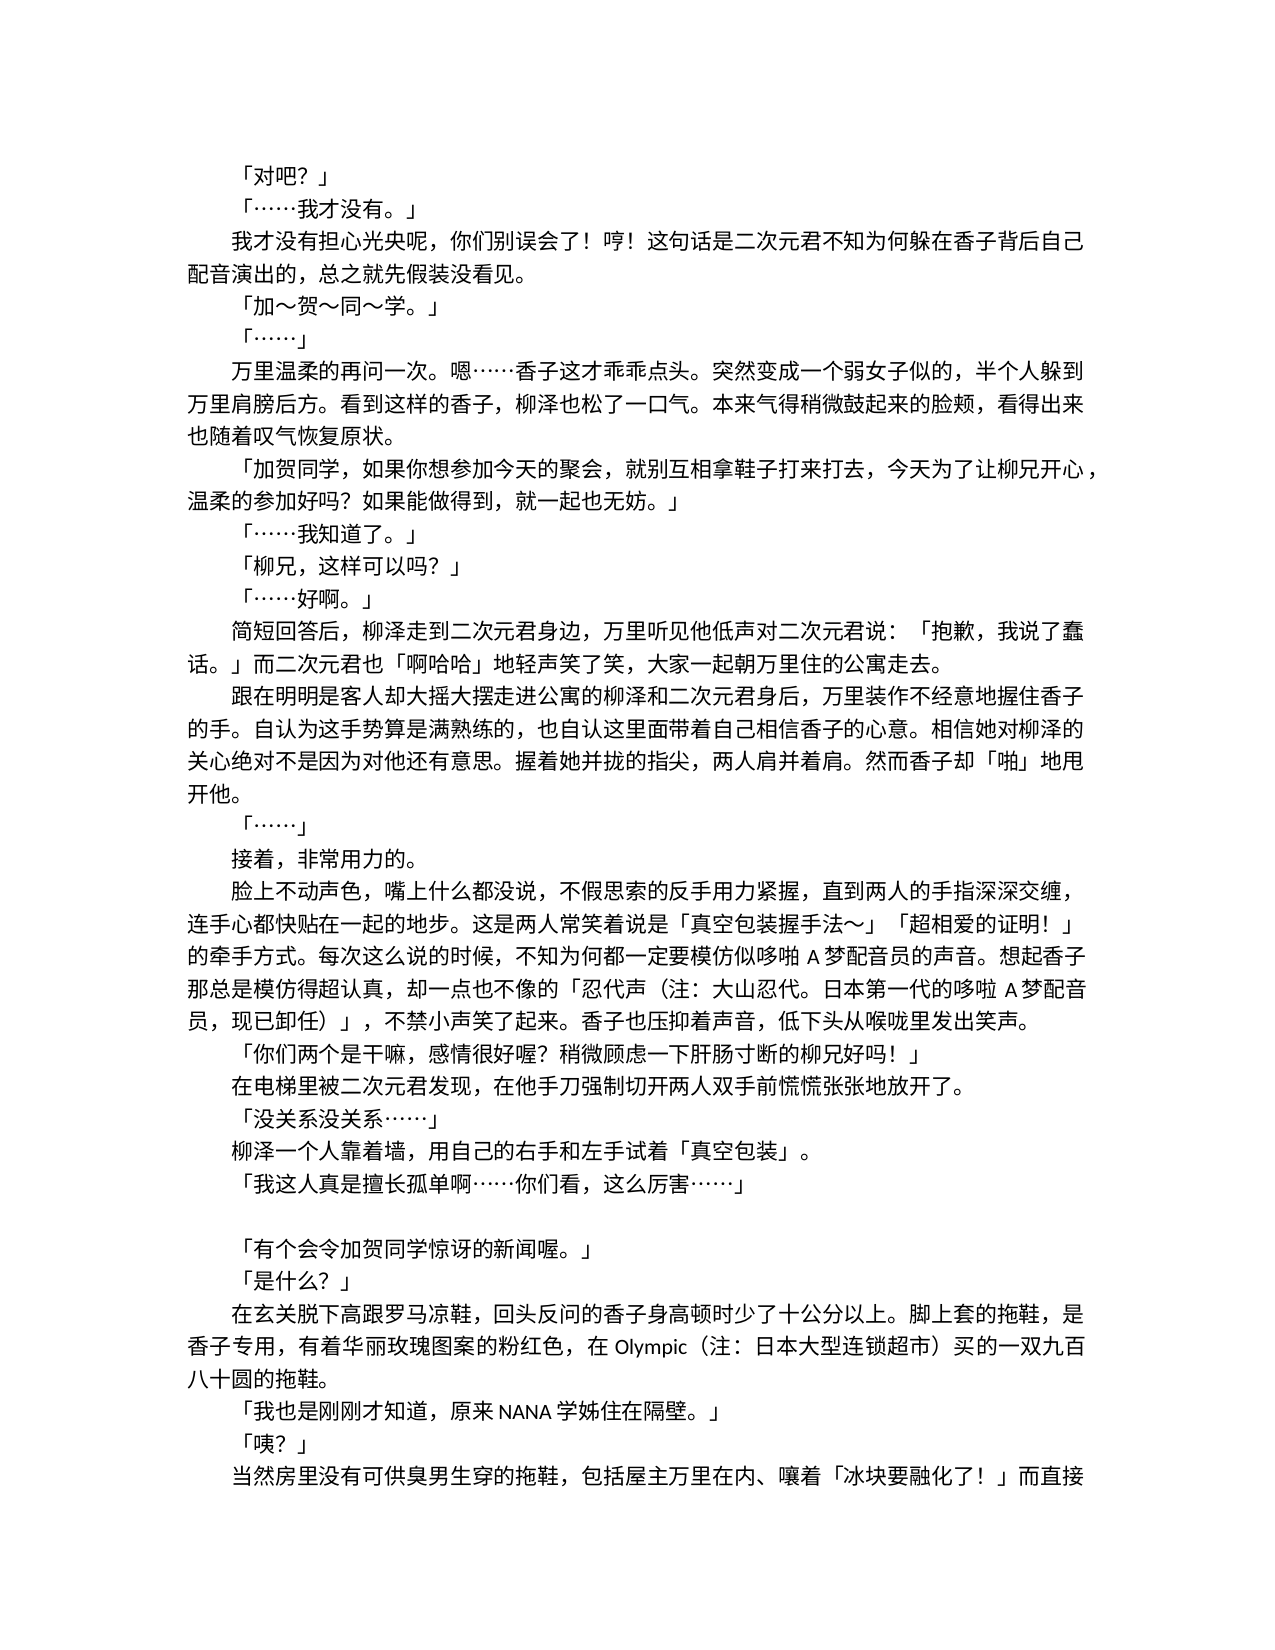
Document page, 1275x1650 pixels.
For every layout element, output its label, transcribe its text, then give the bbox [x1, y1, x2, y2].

text 「柳兄，这样可以吗？」 [187, 549, 1087, 581]
text 「……」 [187, 809, 1087, 841]
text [187, 1459, 1087, 1491]
text 万里温柔的再问一次。嗯……香子这才乖乖点头。突然变成一个弱女子似的，半个人躲到万里肩膀后方。看到这样的香子，柳泽也松了一口气。本来气得稍微鼓起来的脸颊，看得出来也随着叹气恢复原状。 [187, 354, 1087, 451]
text 「……我知道了。」 [187, 516, 1087, 549]
text 「……我才没有。」 [187, 191, 1087, 224]
text 「有个会令加贺同学惊讶的新闻喔。」 [187, 1231, 1087, 1264]
text 柳泽一个人靠着墙，用自己的右手和左手试着「真空包装」。 [187, 1134, 1087, 1166]
text 「没关系没关系……」 [187, 1101, 1087, 1134]
text 在电梯里被二次元君发现，在他手刀强制切开两人双手前慌慌张张地放开了。 [187, 1069, 1087, 1101]
text 我才没有担心光央呢，你们别误会了！哼！这句话是二次元君不知为何躲在香子背后自己配音演出的，总之就先假装没看见。 [187, 224, 1087, 289]
text 「……」 [187, 321, 1087, 354]
text 「是什么？」 [187, 1264, 1087, 1296]
text 「加贺同学，如果你想参加今天的聚会，就别互相拿鞋子打来打去，今天为了让柳兄开心，温柔的参加好吗？如果能做得到，就一起也无妨。」 [187, 451, 1087, 516]
text 「加～贺～同～学。」 [187, 289, 1087, 321]
text 「我也是刚刚才知道，原来NANA学姊住在隔壁。」 [187, 1394, 1087, 1426]
text 「对吧？」 [187, 159, 1087, 191]
text 「你们两个是干嘛，感情很好喔？稍微顾虑一下肝肠寸断的柳兄好吗！」 [187, 1036, 1087, 1069]
text 「……好啊。」 [187, 581, 1087, 614]
text 简短回答后，柳泽走到二次元君身边，万里听见他低声对二次元君说：「抱歉，我说了蠢话。」而二次元君也「啊哈哈」地轻声笑了笑，大家一起朝万里住的公寓走去。 [187, 614, 1087, 679]
text 「我这人真是擅长孤单啊……你们看，这么厉害……」 [187, 1166, 1087, 1199]
text 跟在明明是客人却大摇大摆走进公寓的柳泽和二次元君身后，万里装作不经意地握住香子的手。自认为这手势算是满熟练的，也自认这里面带着自己相信香子的心意。相信她对柳泽的关心绝对不是因为对他还有意思。握着她并拢的指尖，两人肩并着肩。然而香子却「啪」地甩开他。 [187, 679, 1087, 809]
text 脸上不动声色，嘴上什么都没说，不假思索的反手用力紧握，直到两人的手指深深交缠，连手心都快贴在一起的地步。这是两人常笑着说是「真空包装握手法～」「超相爱的证明！」的牵手方式。每次这么说的时候，不知为何都一定要模仿似哆啪A梦配音员的声音。想起香子那总是模仿得超认真，却一点也不像的「忍代声（注：大山忍代。日本第一代的哆啦A梦配音员，现已卸任）」，不禁小声笑了起来。香子也压抑着声音，低下头从喉咙里发出笑声。 [187, 874, 1087, 1036]
text 接着，非常用力的。 [187, 841, 1087, 874]
text 在玄关脱下高跟罗马凉鞋，回头反问的香子身高顿时少了十公分以上。脚上套的拖鞋，是香子专用，有着华丽玫瑰图案的粉红色，在Olympic（注：日本大型连锁超市）买的一双九百八十圆的拖鞋。 [187, 1296, 1087, 1394]
text 「咦？」 [187, 1426, 1087, 1459]
